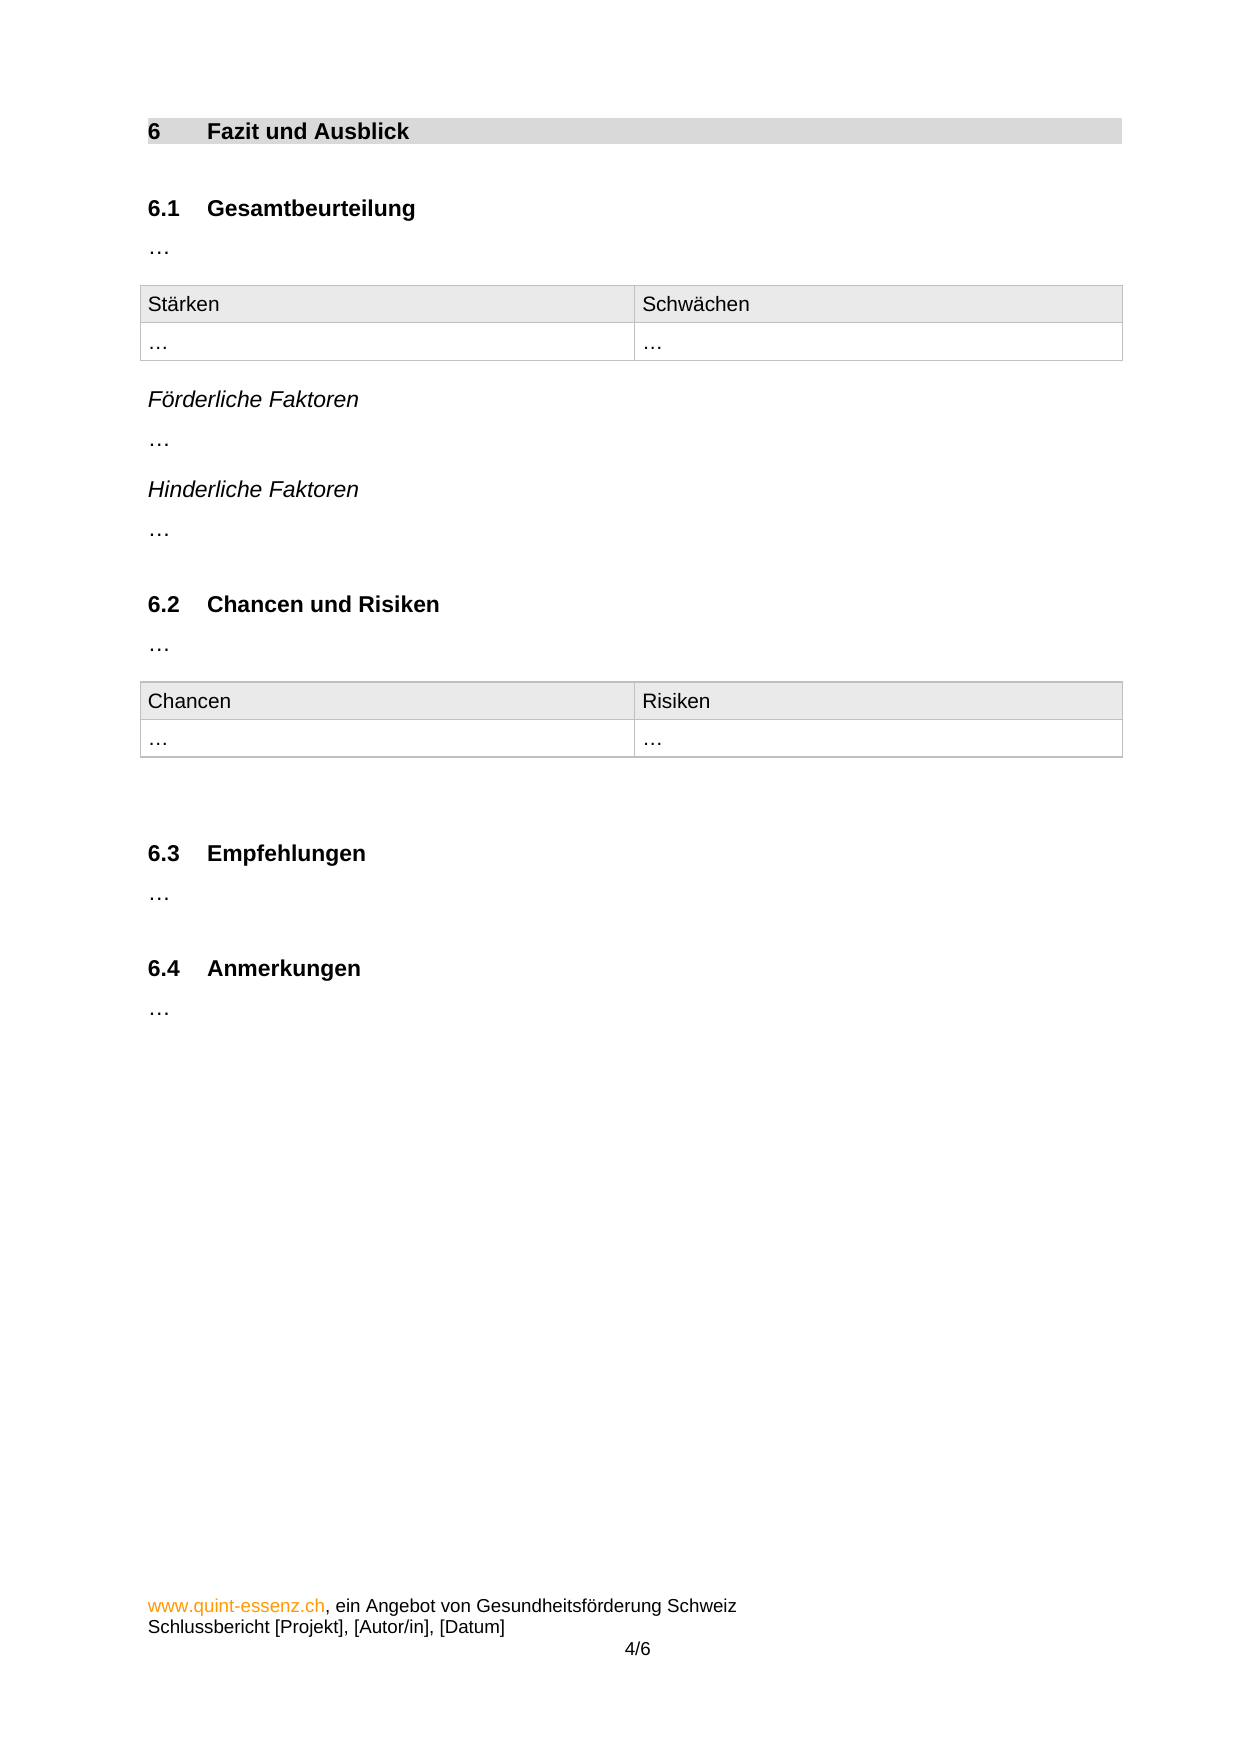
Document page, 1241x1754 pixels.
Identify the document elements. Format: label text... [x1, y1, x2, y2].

text … [148, 233, 1122, 260]
table_header Stärken [141, 286, 634, 322]
text … [148, 630, 1122, 656]
table_header Chancen [141, 683, 634, 719]
subtitle Anmerkungen [148, 955, 1122, 982]
subtitle Chancen und Risiken [148, 591, 1122, 617]
subtitle Gesamtbeurteilung [148, 194, 1122, 221]
table_cell … [635, 720, 1122, 756]
table_header Risiken [635, 683, 1122, 719]
subtitle Förderliche Faktoren [148, 386, 1122, 412]
table_cell … [635, 323, 1122, 360]
text … [148, 994, 1122, 1020]
table_cell … [141, 323, 634, 360]
subtitle Hinderliche Faktoren [148, 476, 1122, 502]
subtitle Empfehlungen [148, 840, 1122, 866]
text … [148, 424, 1122, 451]
table_header Schwächen [635, 286, 1122, 322]
subtitle Fazit und Ausblick [148, 118, 1122, 144]
text … [148, 879, 1122, 905]
table_cell … [141, 720, 634, 756]
text … [148, 515, 1122, 541]
